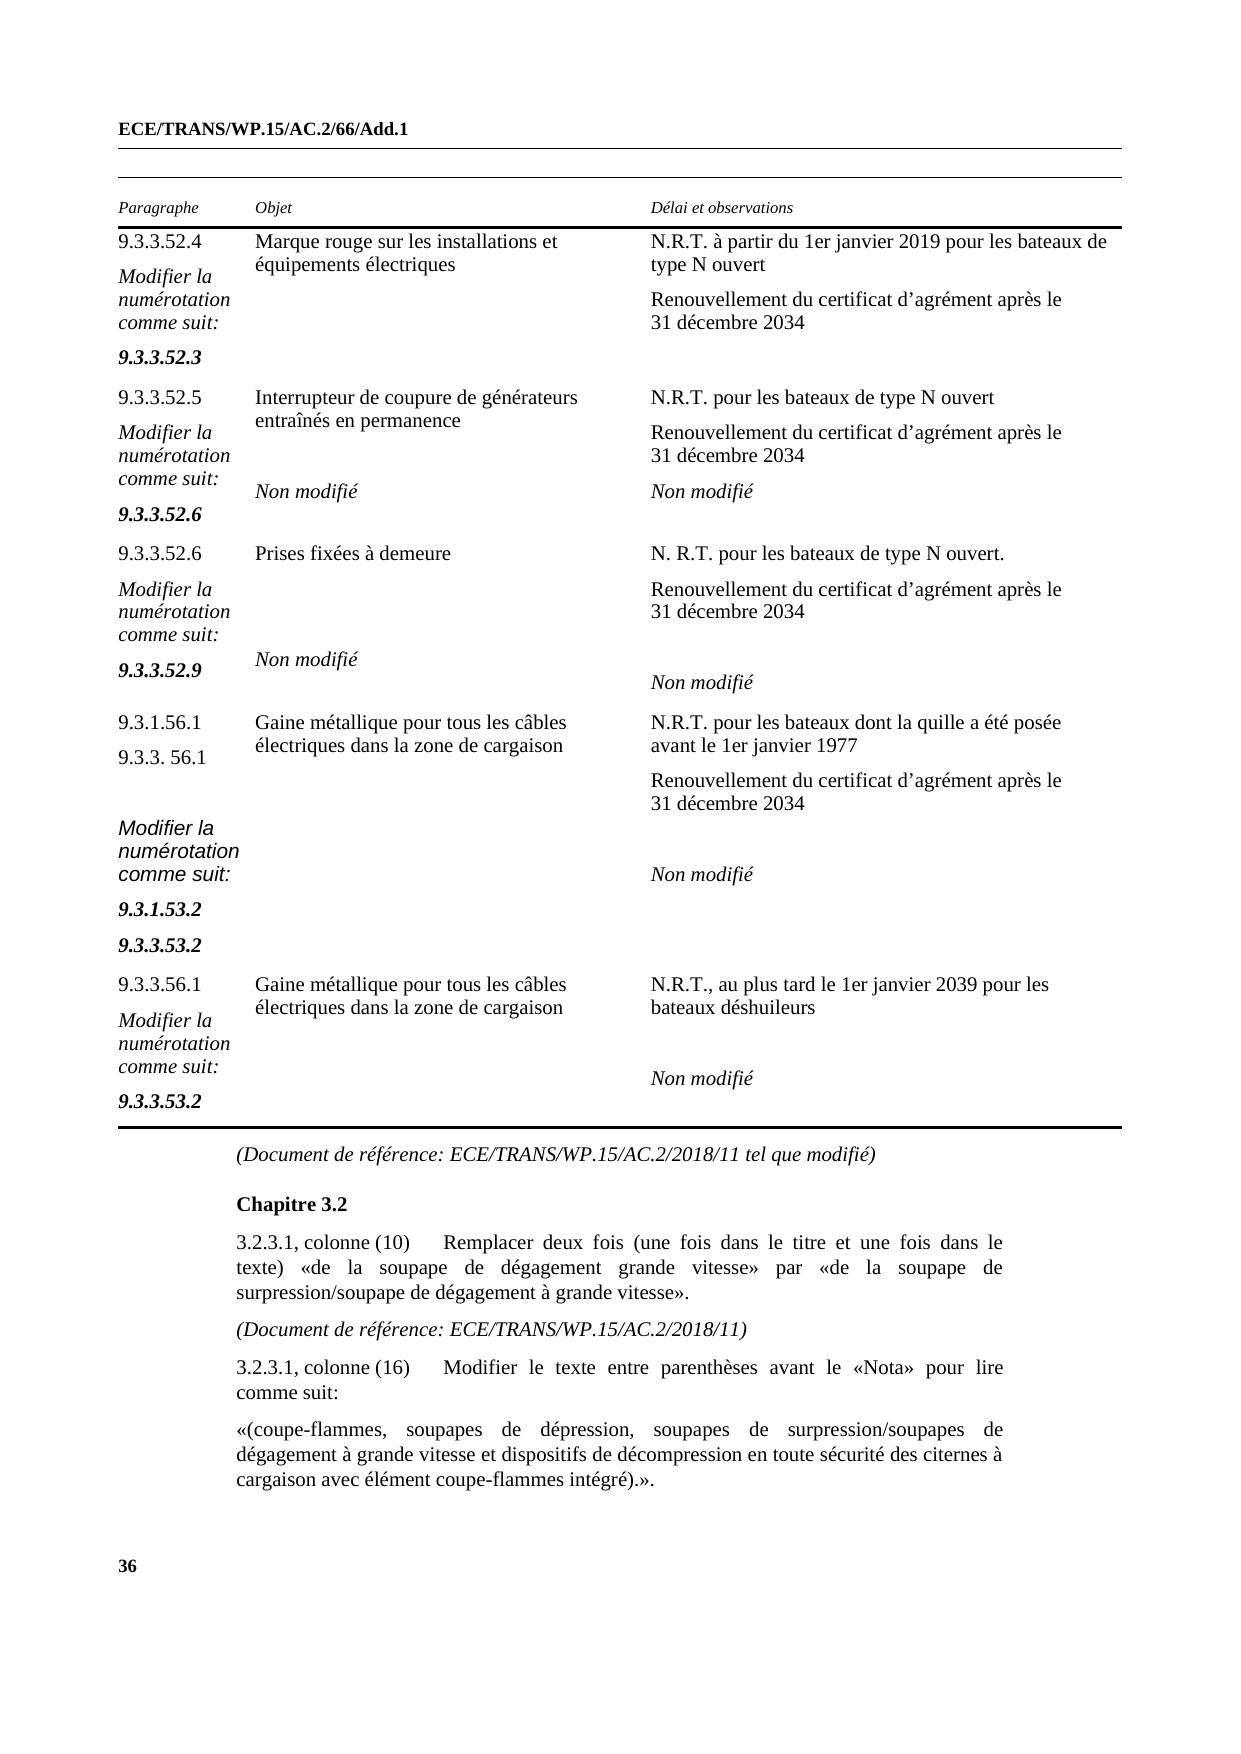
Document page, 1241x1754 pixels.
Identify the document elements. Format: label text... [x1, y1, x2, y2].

table_cell N.R.T. pour les bateaux de type N ouvert Renouvellement du certificat d’agrément après le 31 décembre 2034 Non modifié [651, 382, 1122, 538]
table_cell 9.3.1.56.1 9.3.3. 56.1 Modifier la numérotation comme suit: 9.3.1.53.2 9.3.3.53.2 [118, 707, 255, 969]
table_cell N.R.T., au plus tard le 1er janvier 2039 pour les bateaux déshuileurs Non modifié [651, 969, 1122, 1126]
table_cell 9.3.3.52.5 Modifier la numérotation comme suit: 9.3.3.52.6 [118, 382, 255, 538]
table_cell Interrupteur de coupure de générateurs entraînés en permanence Non modifié [255, 382, 651, 538]
table_header Délai et observations [651, 178, 1122, 226]
table_cell N. R.T. pour les bateaux de type N ouvert. Renouvellement du certificat d’agrément après le 31 décembre 2034 Non modifié [651, 538, 1122, 707]
table_cell 9.3.3.52.4 Modifier la numérotation comme suit: 9.3.3.52.3 [118, 229, 255, 382]
table_cell Gaine métallique pour tous les câbles électriques dans la zone de cargaison [255, 707, 651, 969]
table_cell 9.3.3.56.1 Modifier la numérotation comme suit: 9.3.3.53.2 [118, 969, 255, 1126]
table_cell N.R.T. à partir du 1er janvier 2019 pour les bateaux de type N ouvert Renouvellement du certificat d’agrément après le 31 décembre 2034 [651, 229, 1122, 382]
table_cell N.R.T. pour les bateaux dont la quille a été posée avant le 1er janvier 1977 Renouvellement du certificat d’agrément après le 31 décembre 2034 Non modifié [651, 707, 1122, 969]
table_header Paragraphe [118, 178, 255, 226]
table_cell 9.3.3.52.6 Modifier la numérotation comme suit: 9.3.3.52.9 [118, 538, 255, 707]
text Chapitre 3.2 [118, 1191, 1004, 1216]
text (Document de référence: ECE/TRANS/WP.15/AC.2/2018/11) [236, 1316, 1004, 1341]
text 3.2.3.1, colonne (10) Remplacer deux fois (une fois dans le titre et une fois dans le texte) «de la soupape de dégagement grande vitesse» par «de la soupape de surpression/soupape de dégagement à grande vitesse». [236, 1229, 1004, 1304]
table_cell Gaine métallique pour tous les câbles électriques dans la zone de cargaison [255, 969, 651, 1126]
table_header Objet [255, 178, 651, 226]
text 3.2.3.1, colonne (16) Modifier le texte entre parenthèses avant le «Nota» pour lire comme suit: [236, 1354, 1004, 1404]
text «(coupe-flammes, soupapes de dépression, soupapes de surpression/soupapes de dégagement à grande vitesse et dispositifs de décompression en toute sécurité des citernes à cargaison avec élément coupe-flammes intégré).». [236, 1416, 1004, 1491]
table_cell Prises fixées à demeure Non modifié [255, 538, 651, 707]
table_cell Marque rouge sur les installations et équipements électriques [255, 229, 651, 382]
text (Document de référence: ECE/TRANS/WP.15/AC.2/2018/11 tel que modifié) [236, 1141, 1004, 1166]
